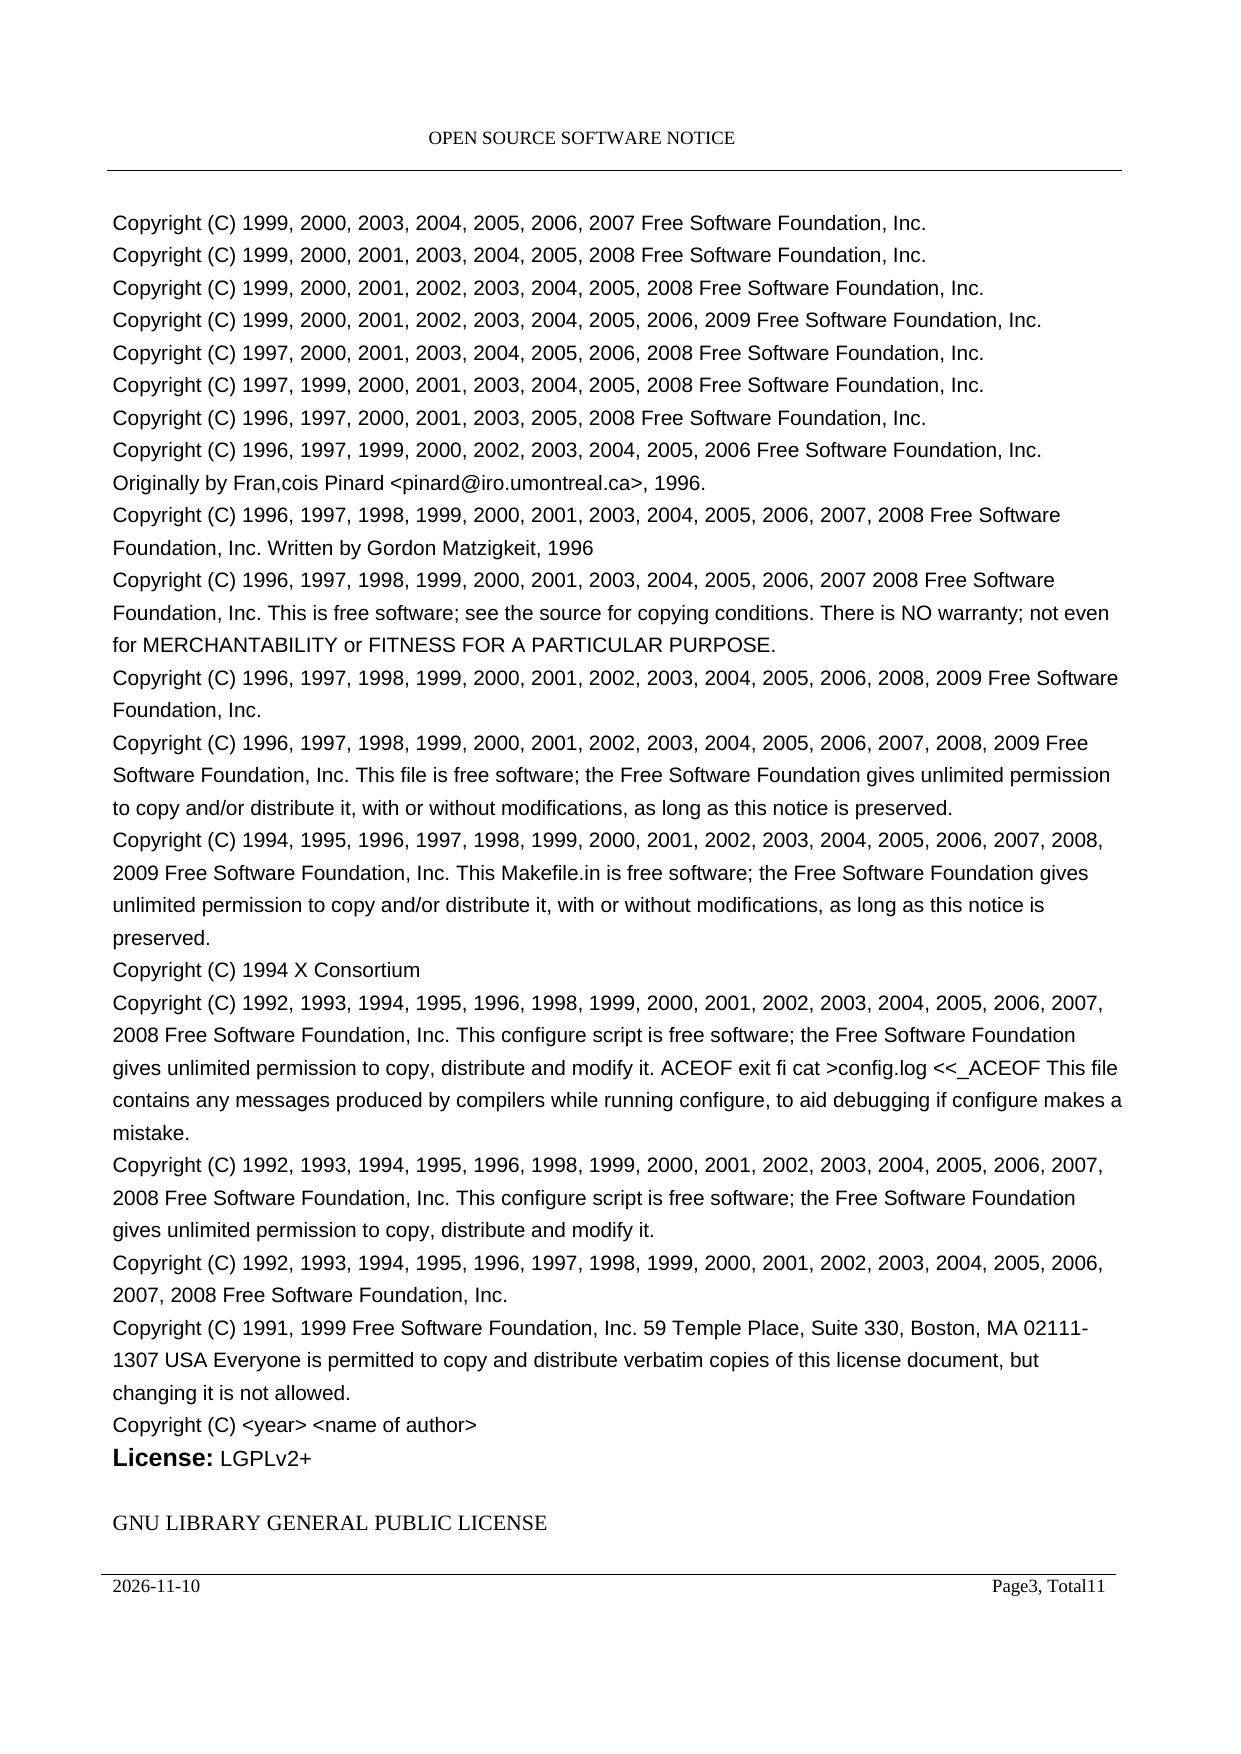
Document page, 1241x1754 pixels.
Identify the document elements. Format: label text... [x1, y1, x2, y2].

text Copyright (C) 1992, 1993, 1994, 1995, 1996, 1998, 1999, 2000, 2001, 2002, 2003, 2004, 2005, 2006, 2007, 2008 Free Software Foundation, Inc. This configure script is free software; the Free Software Foundation gives unlimited permission to copy, distribute and modify it. ACEOF exit fi cat >config.log <<_ACEOF This file contains any messages produced by compilers while running configure, to aid debugging if configure makes a mistake. [112, 986, 1128, 1149]
text Copyright (C) 1999, 2000, 2001, 2002, 2003, 2004, 2005, 2008 Free Software Foundation, Inc. [112, 271, 1128, 304]
text Copyright (C) 1999, 2000, 2001, 2002, 2003, 2004, 2005, 2006, 2009 Free Software Foundation, Inc. [112, 304, 1128, 336]
text Copyright (C) 1997, 1999, 2000, 2001, 2003, 2004, 2005, 2008 Free Software Foundation, Inc. [112, 369, 1128, 401]
text Copyright (C) 1996, 1997, 2000, 2001, 2003, 2005, 2008 Free Software Foundation, Inc. [112, 401, 1128, 434]
text Copyright (C) 1994, 1995, 1996, 1997, 1998, 1999, 2000, 2001, 2002, 2003, 2004, 2005, 2006, 2007, 2008, 2009 Free Software Foundation, Inc. This Makefile.in is free software; the Free Software Foundation gives unlimited permission to copy and/or distribute it, with or without modifications, as long as this notice is preserved. [112, 824, 1128, 954]
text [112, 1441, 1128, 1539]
text Copyright (C) 1992, 1993, 1994, 1995, 1996, 1998, 1999, 2000, 2001, 2002, 2003, 2004, 2005, 2006, 2007, 2008 Free Software Foundation, Inc. This configure script is free software; the Free Software Foundation gives unlimited permission to copy, distribute and modify it. [112, 1149, 1128, 1246]
text Copyright (C) 1994 X Consortium [112, 954, 1128, 986]
text Copyright (C) 1996, 1997, 1998, 1999, 2000, 2001, 2003, 2004, 2005, 2006, 2007 2008 Free Software Foundation, Inc. This is free software; see the source for copying conditions. There is NO warranty; not even for MERCHANTABILITY or FITNESS FOR A PARTICULAR PURPOSE. [112, 564, 1128, 661]
text Copyright (C) 1992, 1993, 1994, 1995, 1996, 1997, 1998, 1999, 2000, 2001, 2002, 2003, 2004, 2005, 2006, 2007, 2008 Free Software Foundation, Inc. [112, 1246, 1128, 1311]
text Copyright (C) 1991, 1999 Free Software Foundation, Inc. 59 Temple Place, Suite 330, Boston, MA 02111-1307 USA Everyone is permitted to copy and distribute verbatim copies of this license document, but changing it is not allowed. [112, 1311, 1128, 1409]
text Copyright (C) 1999, 2000, 2003, 2004, 2005, 2006, 2007 Free Software Foundation, Inc. [112, 206, 1128, 239]
text Copyright (C) 1996, 1997, 1998, 1999, 2000, 2001, 2003, 2004, 2005, 2006, 2007, 2008 Free Software Foundation, Inc. Written by Gordon Matzigkeit, 1996 [112, 499, 1128, 564]
text Copyright (C) 1997, 2000, 2001, 2003, 2004, 2005, 2006, 2008 Free Software Foundation, Inc. [112, 336, 1128, 369]
text Copyright (C) 1996, 1997, 1998, 1999, 2000, 2001, 2002, 2003, 2004, 2005, 2006, 2007, 2008, 2009 Free Software Foundation, Inc. This file is free software; the Free Software Foundation gives unlimited permission to copy and/or distribute it, with or without modifications, as long as this notice is preserved. [112, 726, 1128, 824]
text Copyright (C) 1996, 1997, 1998, 1999, 2000, 2001, 2002, 2003, 2004, 2005, 2006, 2008, 2009 Free Software Foundation, Inc. [112, 661, 1128, 726]
text Copyright (C) <year> <name of author> [112, 1409, 1128, 1441]
text Copyright (C) 1996, 1997, 1999, 2000, 2002, 2003, 2004, 2005, 2006 Free Software Foundation, Inc. Originally by Fran,cois Pinard <pinard@iro.umontreal.ca>, 1996. [112, 434, 1128, 499]
text Copyright (C) 1999, 2000, 2001, 2003, 2004, 2005, 2008 Free Software Foundation, Inc. [112, 239, 1128, 271]
